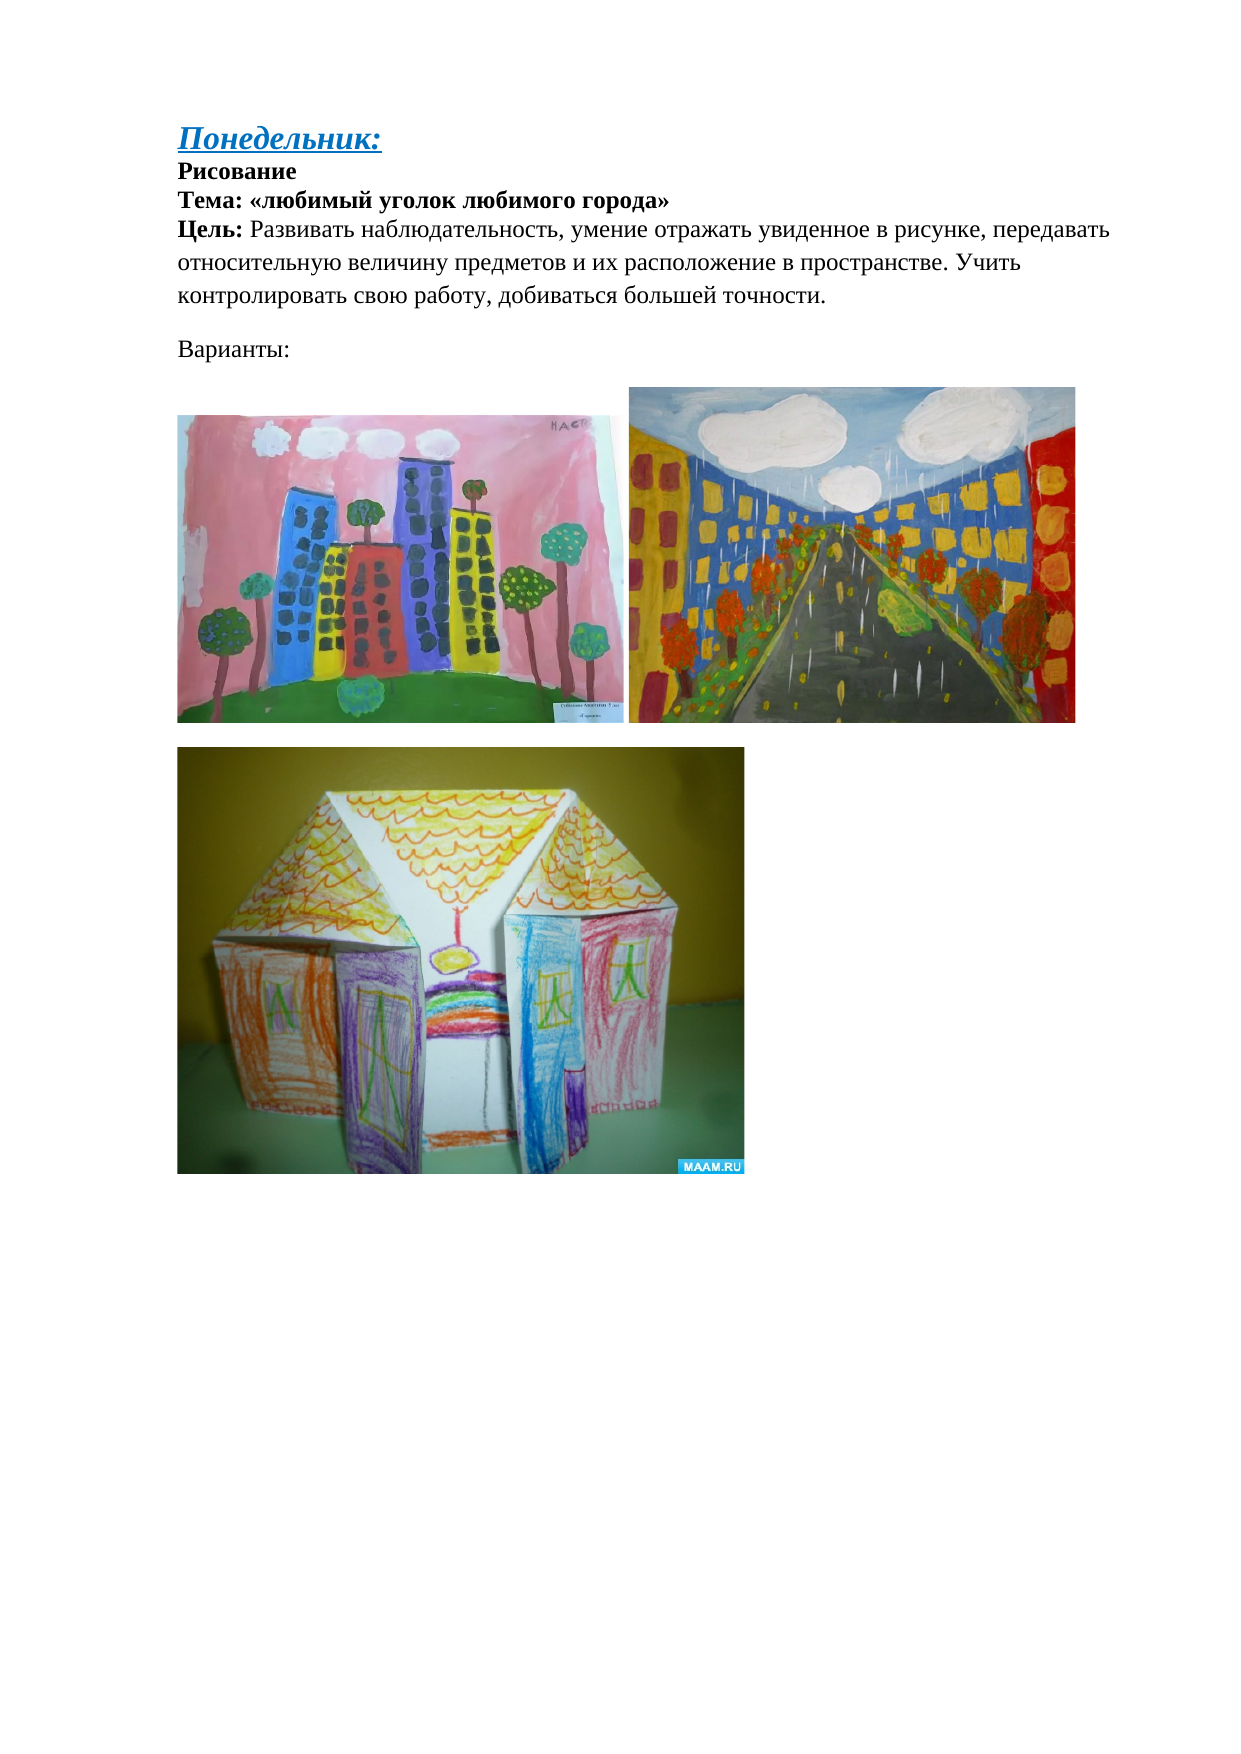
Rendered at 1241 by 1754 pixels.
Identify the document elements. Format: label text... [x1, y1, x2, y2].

picture [177, 747, 745, 1174]
text Рисование [177, 156, 1152, 185]
text Тема: «любимый уголок любимого города» [177, 185, 1152, 214]
text Цель: Развивать наблюдательность, умение отражать увиденное в рисунке, передавать относительную величину предметов и их расположение в пространстве. Учить контролировать свою работу, добиваться большей точности. [177, 214, 1152, 309]
text Варианты: [177, 334, 1152, 363]
picture [628, 387, 1076, 723]
text Понедельник: [177, 118, 1152, 156]
picture [177, 415, 624, 723]
